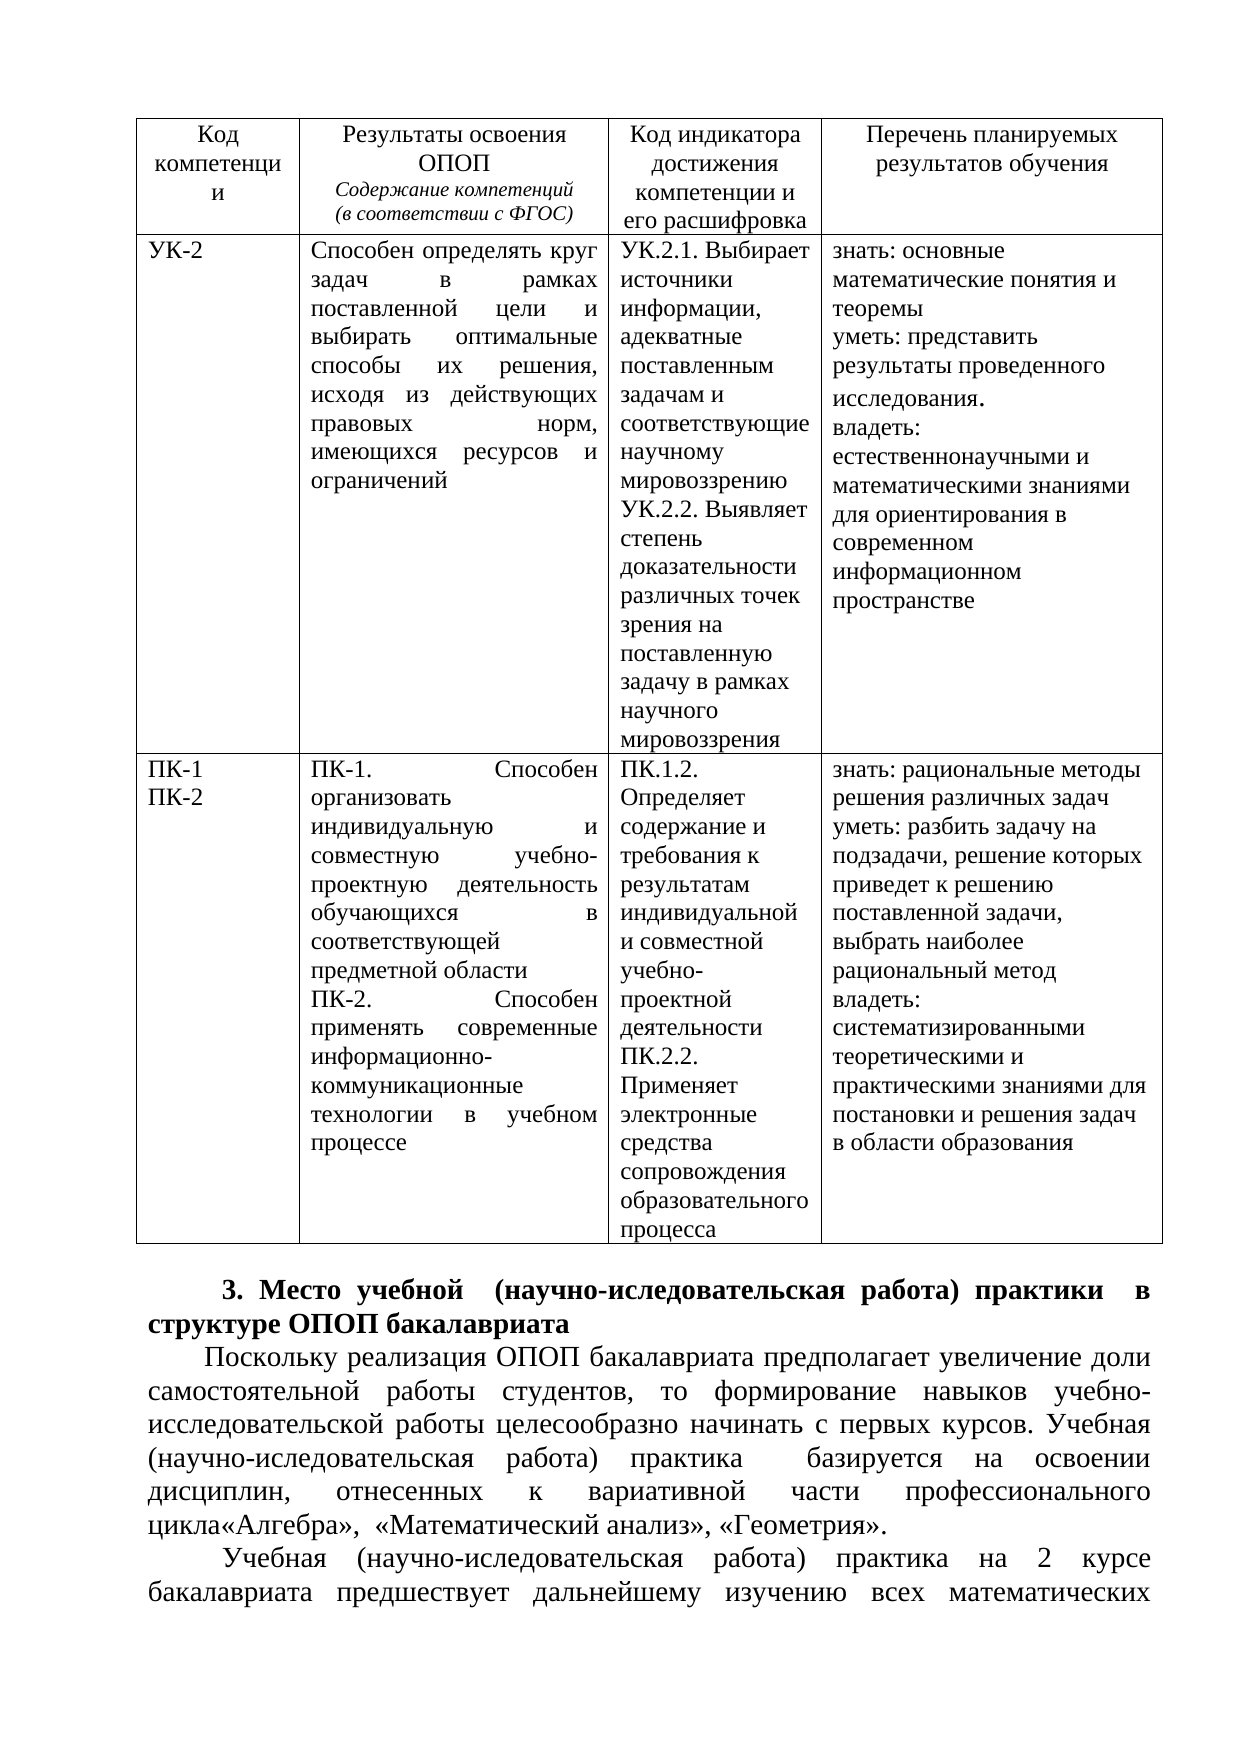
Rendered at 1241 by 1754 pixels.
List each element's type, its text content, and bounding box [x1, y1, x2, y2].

table_header Перечень планируемых результатов обучения [822, 119, 1162, 234]
table_cell ПК.1.2. Определяет содержание и требования к результатам индивидуальной и совместной учебно-проектной деятельности ПК.2.2. Применяет электронные средства сопровождения образовательного процесса [609, 754, 821, 1242]
table_header Результаты освоения ОПОП Содержание компетенций (в соответствии с ФГОС) [300, 119, 608, 234]
table_cell ПК-1 ПК-2 [137, 754, 299, 1242]
table_cell Способен определять круг задач в рамках поставленной цели и выбирать оптимальные способы их решения, исходя из действующих правовых норм, имеющихся ресурсов и ограничений [300, 235, 608, 753]
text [148, 1541, 1152, 1608]
table_cell УК.2.1. Выбирает источники информации, адекватные поставленным задачам и соответствующие научному мировоззрению УК.2.2. Выявляет степень доказательности различных точек зрения на поставленную задачу в рамках научного мировоззрения [609, 235, 821, 753]
table_cell знать: основные математические понятия и теоремы уметь: представить результаты проведенного исследования. владеть: естественнонаучными и математическими знаниями для ориентирования в современном информационном пространстве [822, 235, 1162, 753]
text Поскольку реализация ОПОП бакалавриата предполагает увеличение доли самостоятельной работы студентов, то формирование навыков учебно-исследовательской работы целесообразно начинать с первых курсов. Учебная (научно-иследовательская работа) практика базируется на освоении дисциплин, отнесенных к вариативной части профессионального цикла«Алгебра», «Математический анализ», «Геометрия». [148, 1339, 1152, 1541]
table_header Код индикатора достижения компетенции и его расшифровка [609, 119, 821, 234]
table_header Код компетенции [137, 119, 299, 234]
table_cell ПК-1. Способен организовать индивидуальную и совместную учебно-проектную деятельность обучающихся в соответствующей предметной области ПК-2. Способен применять современные информационно-коммуникационные технологии в учебном процессе [300, 754, 608, 1242]
table_cell знать: рациональные методы решения различных задач уметь: разбить задачу на подзадачи, решение которых приведет к решению поставленной задачи, выбрать наиболее рациональный метод владеть: систематизированными теоретическими и практическими знаниями для постановки и решения задач в области образования [822, 754, 1162, 1242]
text 3. Место учебной (научно-иследовательская работа) практики в структуре ОПОП бакалавриата [148, 1272, 1152, 1339]
table_cell УК-2 [137, 235, 299, 753]
